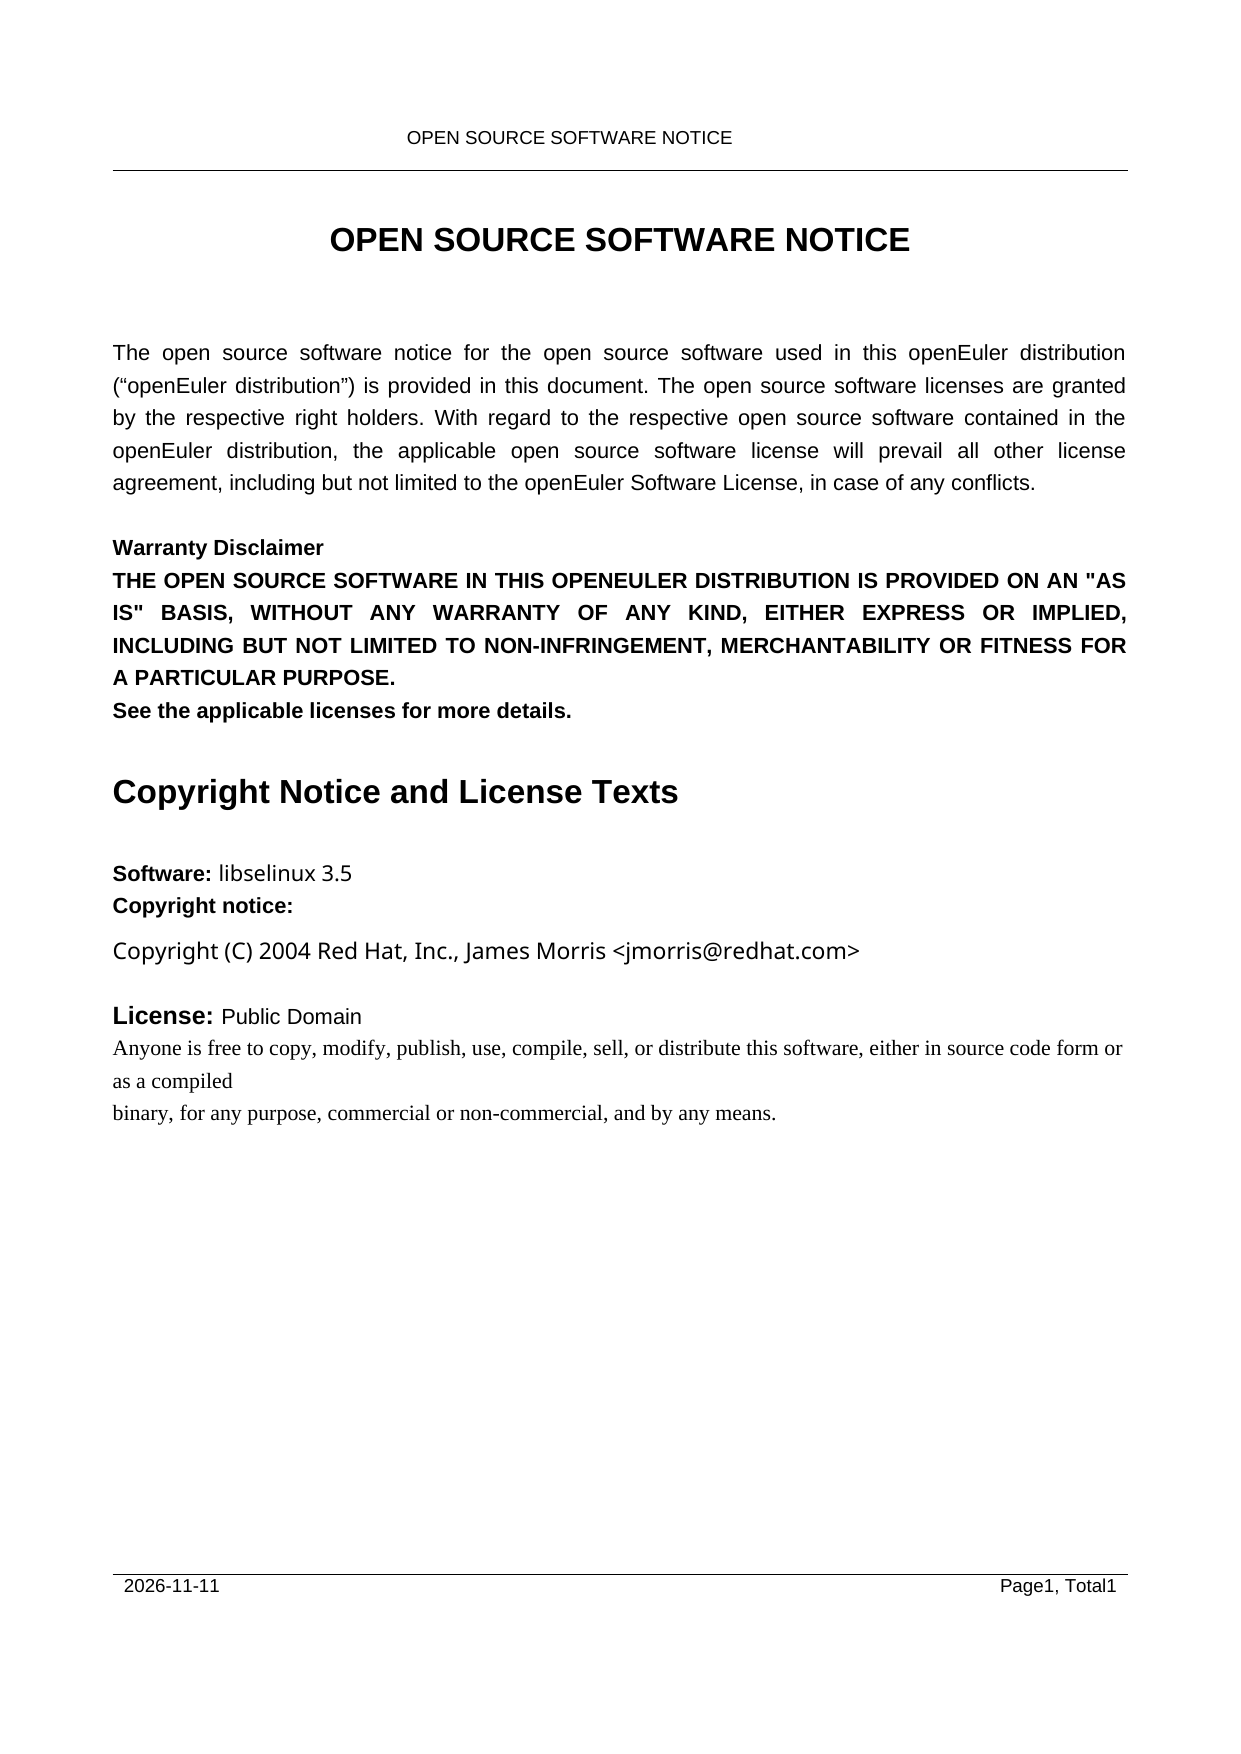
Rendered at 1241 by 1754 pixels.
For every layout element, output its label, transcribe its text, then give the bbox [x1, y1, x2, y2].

text OPEN SOURCE SOFTWARE NOTICE [112, 206, 1128, 271]
text Copyright notice: [112, 889, 1128, 921]
text THE OPEN SOURCE SOFTWARE IN THIS OPENEULER DISTRIBUTION IS PROVIDED ON AN "AS IS" BASIS, WITHOUT ANY WARRANTY OF ANY KIND, EITHER EXPRESS OR IMPLIED, INCLUDING BUT NOT LIMITED TO NON-INFRINGEMENT, MERCHANTABILITY OR FITNESS FOR A PARTICULAR PURPOSE. See the applicable licenses for more details. [112, 564, 1128, 726]
text Warranty Disclaimer [112, 531, 1128, 564]
text Copyright Notice and License Texts [112, 759, 1128, 824]
text License: Public Domain [112, 999, 1128, 1031]
title Software: libselinux 3.5 [112, 856, 1128, 889]
text Copyright (C) 2004 Red Hat, Inc., James Morris <jmorris@redhat.com> [112, 934, 1128, 999]
text Anyone is free to copy, modify, publish, use, compile, sell, or distribute this software, either in source code form or as a compiled binary, for any purpose, commercial or non-commercial, and by any means. [112, 1031, 1128, 1129]
text The open source software notice for the open source software used in this openEuler distribution (“openEuler distribution”) is provided in this document. The open source software licenses are granted by the respective right holders. With regard to the respective open source software contained in the openEuler distribution, the applicable open source software license will prevail all other license agreement, including but not limited to the openEuler Software License, in case of any conflicts. [112, 336, 1128, 499]
